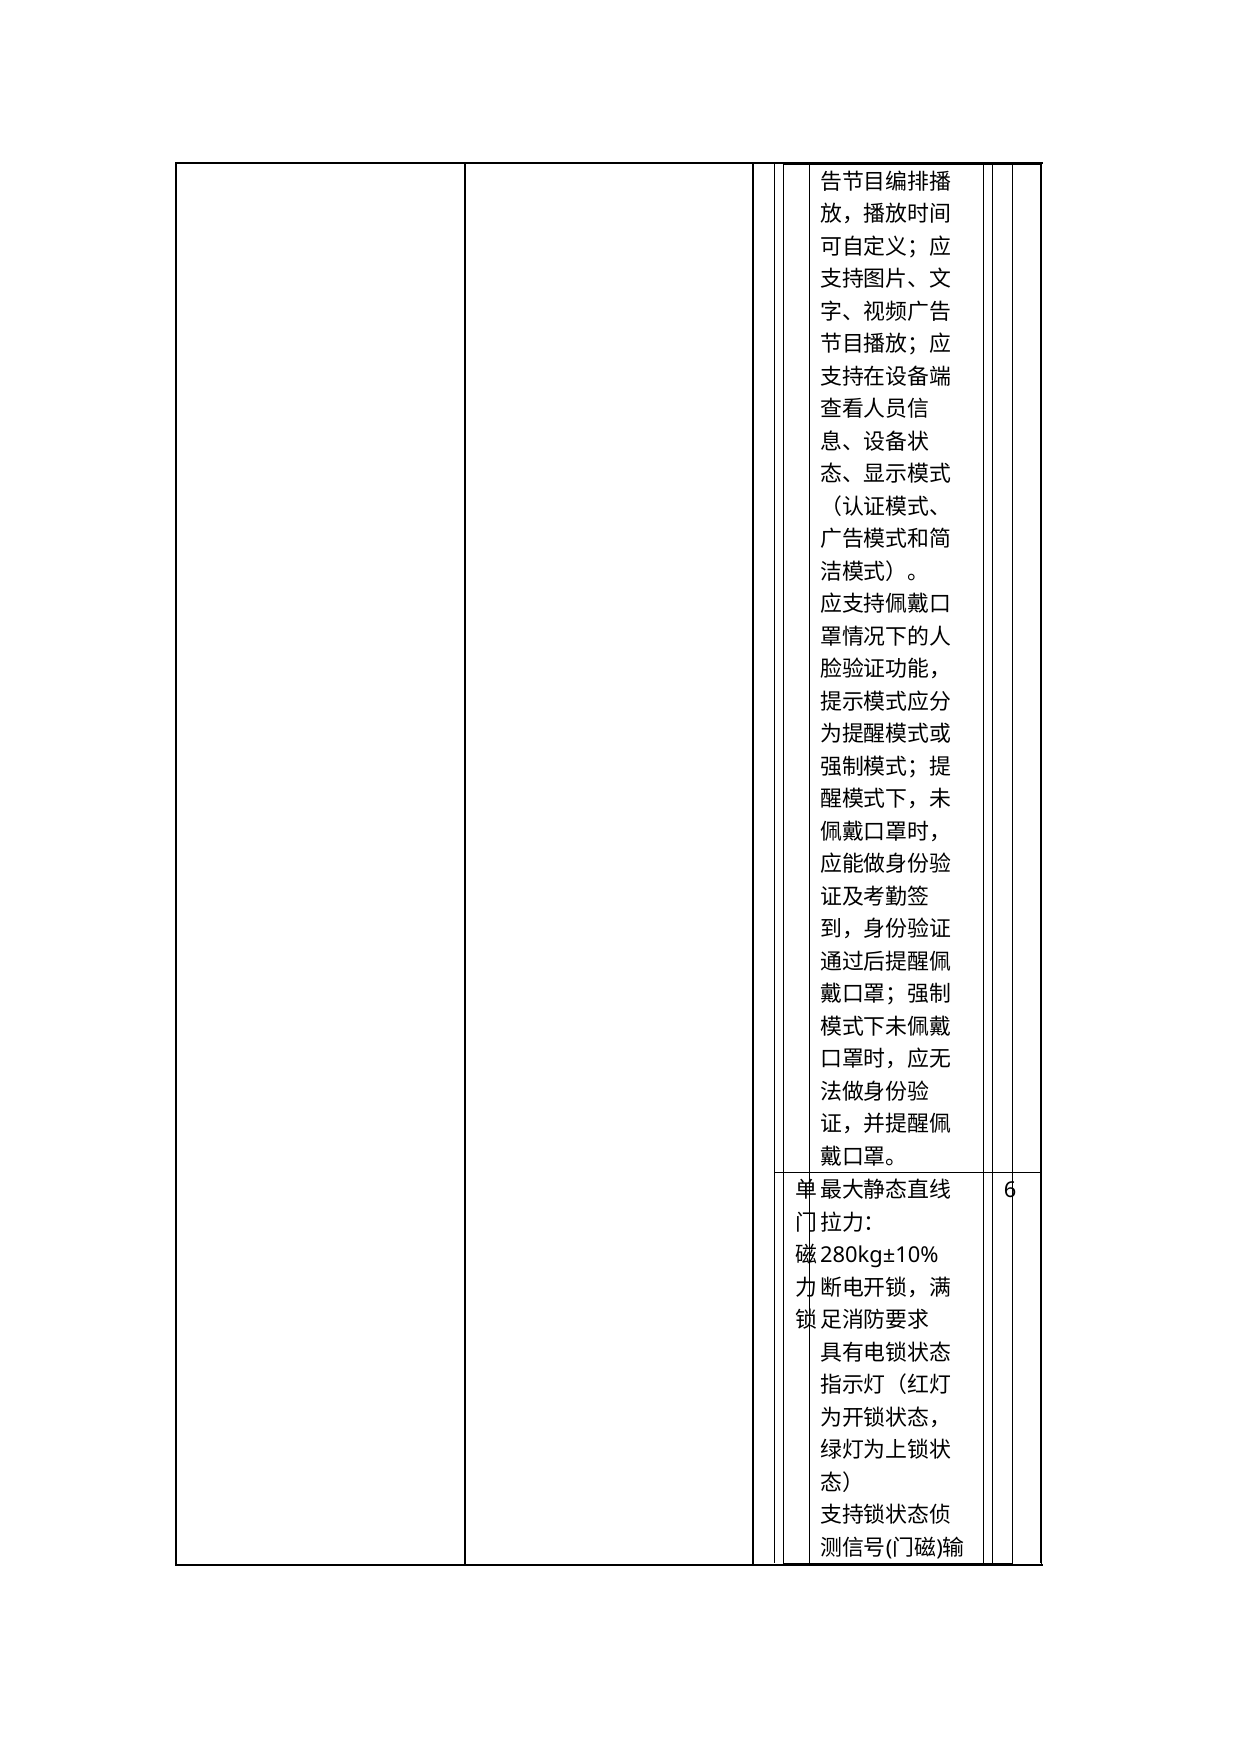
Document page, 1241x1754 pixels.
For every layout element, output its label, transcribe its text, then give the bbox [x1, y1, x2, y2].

table_cell [784, 165, 809, 1172]
table_cell [810, 1173, 983, 1563]
table_cell [754, 164, 783, 1564]
table_cell [984, 1173, 992, 1563]
table_cell [1013, 165, 1040, 1172]
table_cell [810, 165, 983, 1172]
table_cell [993, 165, 1012, 1172]
table_cell [993, 1173, 1012, 1563]
table_cell [1013, 1173, 1041, 1564]
table_cell [466, 164, 752, 1564]
table_cell [984, 165, 992, 1172]
table_cell [784, 1173, 809, 1563]
table_cell 1 [177, 164, 464, 1564]
